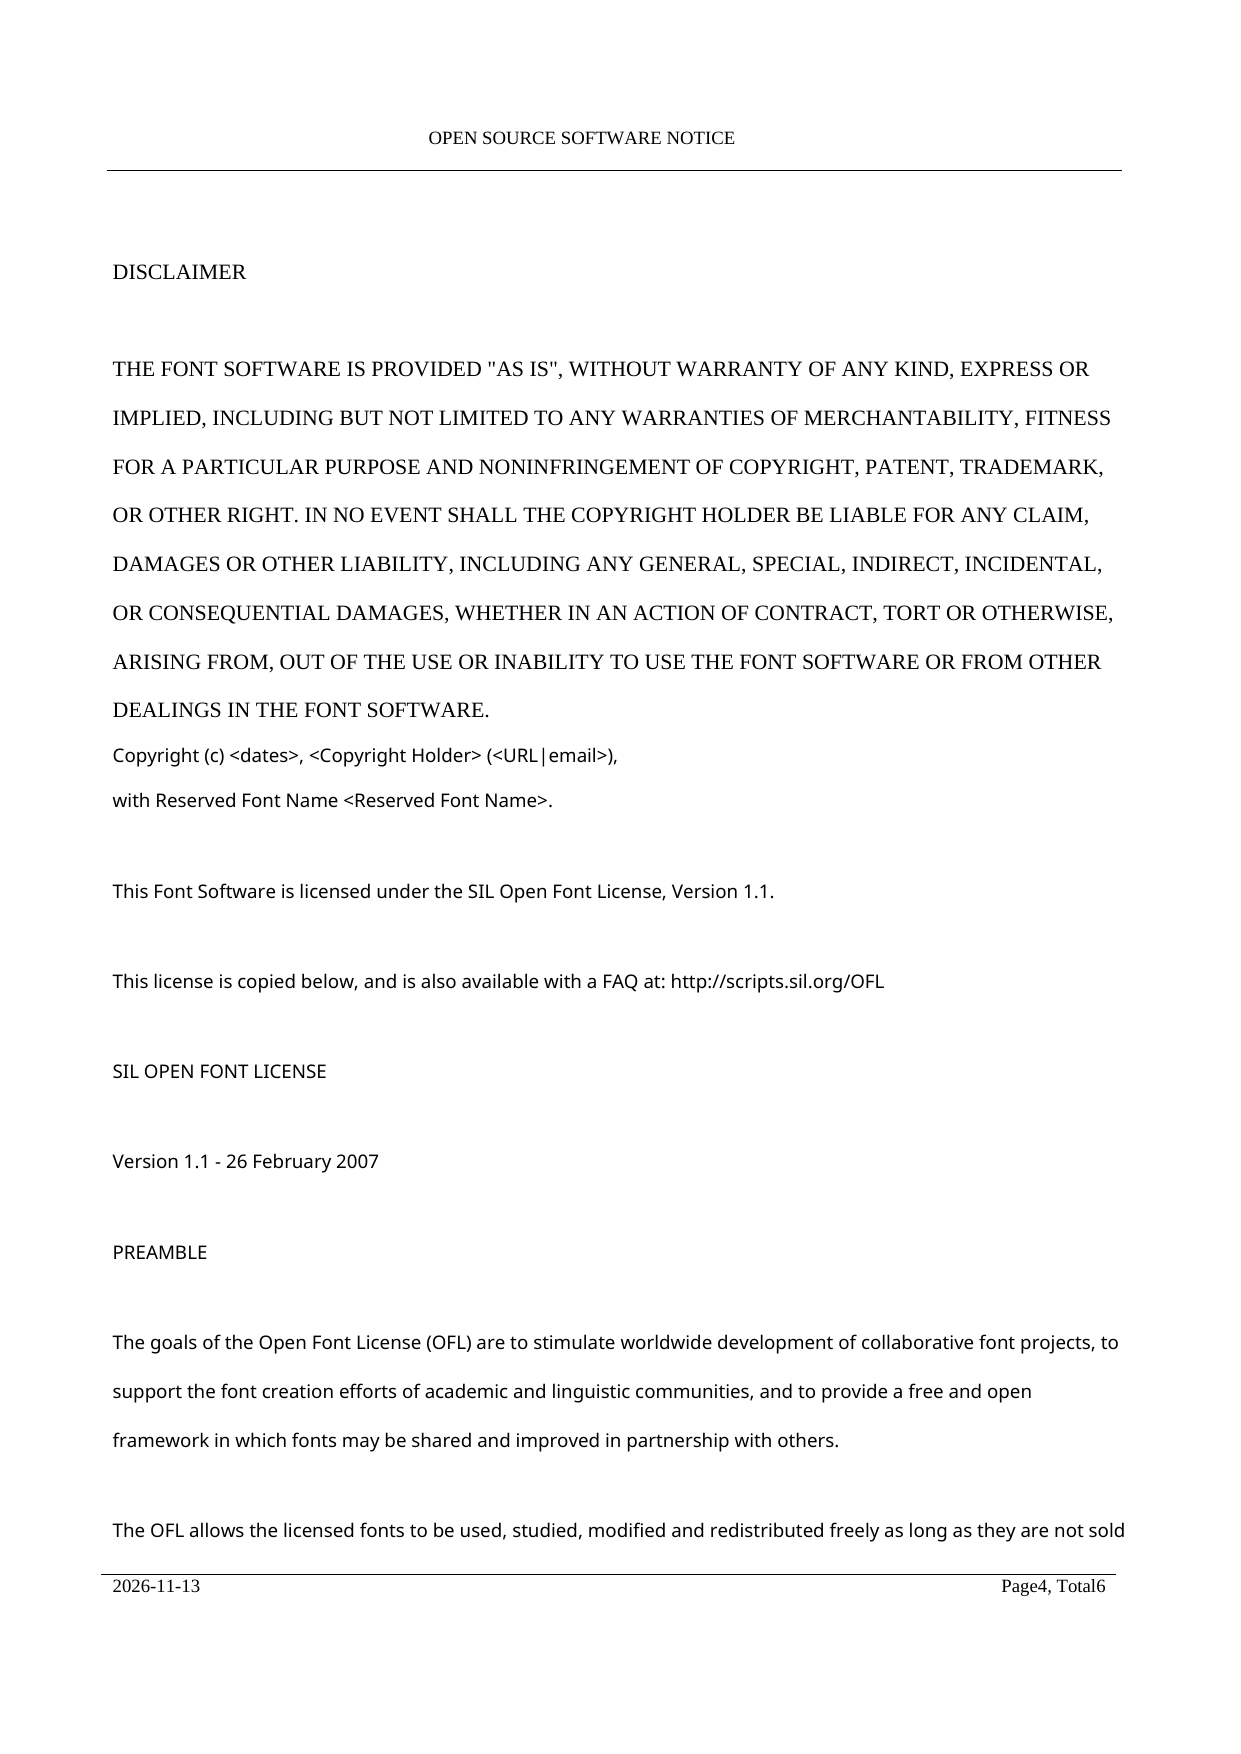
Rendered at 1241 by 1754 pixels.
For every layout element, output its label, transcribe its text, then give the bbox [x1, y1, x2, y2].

text This Font Software is licensed under the SIL Open Font License, Version 1.1. [112, 874, 1128, 907]
text PREAMBLE [112, 1236, 1128, 1268]
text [112, 1514, 1128, 1546]
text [112, 206, 1128, 726]
text Copyright (c) <dates>, <Copyright Holder> (<URL|email>), [112, 739, 1128, 771]
text SIL OPEN FONT LICENSE [112, 1055, 1128, 1088]
text The goals of the Open Font License (OFL) are to stimulate worldwide development of collaborative font projects, to support the font creation efforts of academic and linguistic communities, and to provide a free and open framework in which fonts may be shared and improved in partnership with others. [112, 1326, 1128, 1456]
text with Reserved Font Name <Reserved Font Name>. [112, 784, 1128, 817]
text Version 1.1 - 26 February 2007 [112, 1145, 1128, 1178]
text This license is copied below, and is also available with a FAQ at: http://scripts.sil.org/OFL [112, 965, 1128, 997]
